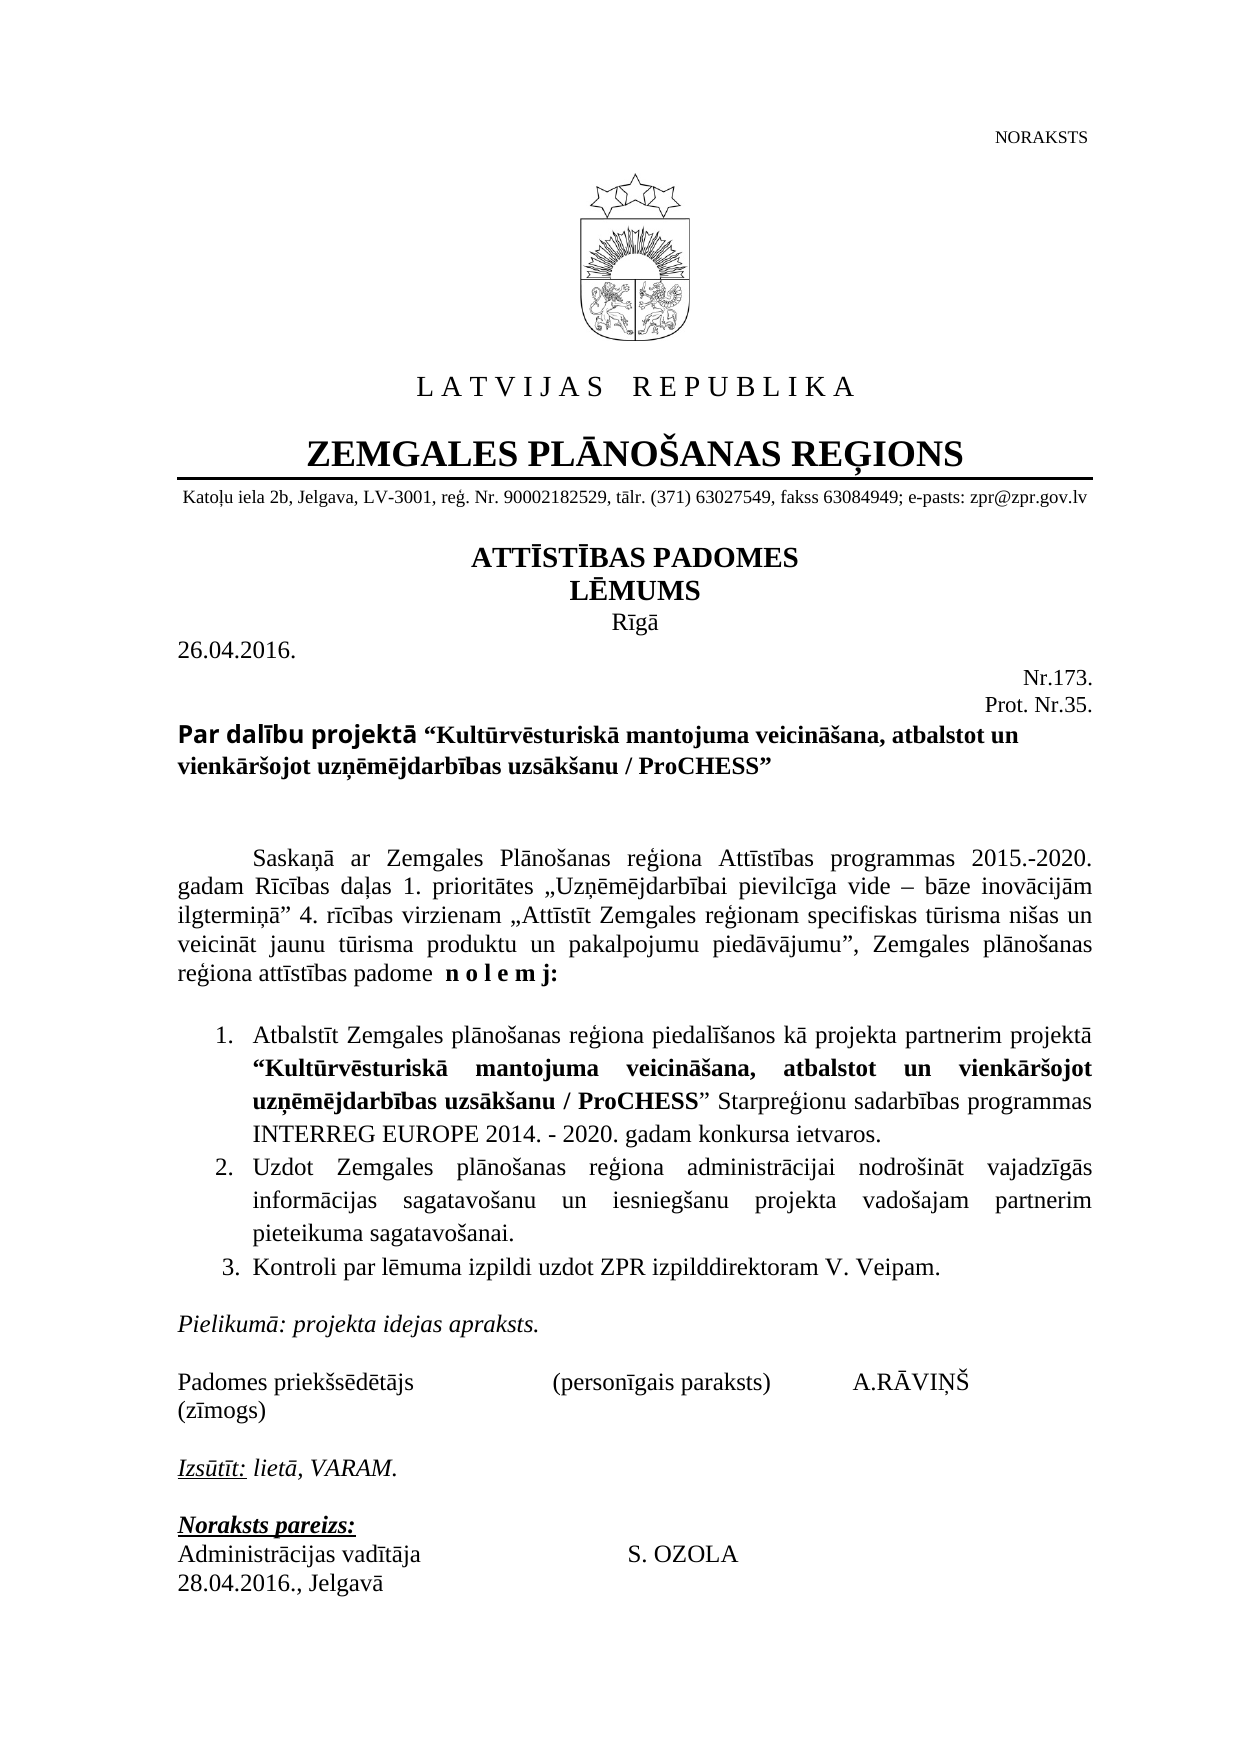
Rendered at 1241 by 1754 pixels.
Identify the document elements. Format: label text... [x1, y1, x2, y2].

text Katoļu iela 2b, Jelgava, LV-3001, reģ. Nr. 90002182529, tālr. (371) 63027549, fakss 63084949; e-pasts: zpr@zpr.gov.lv [177, 486, 1093, 508]
text Prot. Nr.35. [177, 691, 1093, 717]
text Izsūtīt: lietā, VARAM. [177, 1453, 1093, 1482]
list Kontroli par lēmuma izpildi uzdot ZPR izpilddirektoram V. Veipam. [222, 1252, 1093, 1280]
text L A T V I J A S R E P U B L I K A [177, 369, 1093, 403]
text ZEMGALES PLĀNOŠANAS REĢIONS [177, 431, 1093, 477]
text NORAKSTS [177, 127, 1093, 171]
text Noraksts pareizs: [177, 1510, 1093, 1539]
text 28.04.2016., Jelgavā [177, 1568, 1093, 1597]
text ATTĪSTĪBAS PADOMES [177, 540, 1093, 573]
text Administrācijas vadītāja S. OZOLA [177, 1539, 1093, 1568]
text Rīgā [177, 607, 1093, 636]
text Nr.173. [177, 664, 1093, 691]
text Pielikumā: projekta idejas apraksts. [177, 1309, 1093, 1338]
text Saskaņā ar Zemgales Plānošanas reģiona Attīstības programmas 2015.-2020. gadam Rīcības daļas 1. prioritātes „Uzņēmējdarbībai pievilcīga vide – bāze inovācijām ilgtermiņā” 4. rīcības virzienam „Attīstīt Zemgales reģionam specifiskas tūrisma nišas un veicināt jaunu tūrisma produktu un pakalpojumu piedāvājumu”, Zemgales plānošanas reģiona attīstības padome n o l e m j: [177, 843, 1093, 986]
text LĒMUMS [177, 573, 1093, 607]
list Uzdot Zemgales plānošanas reģiona administrācijai nodrošināt vajadzīgās informācijas sagatavošanu un iesniegšanu projekta vadošajam partnerim pieteikuma sagatavošanai. [215, 1152, 1093, 1247]
text (zīmogs) [177, 1395, 1093, 1424]
list Atbalstīt Zemgales plānošanas reģiona piedalīšanos kā projekta partnerim projektā “Kultūrvēsturiskā mantojuma veicināšana, atbalstot un vienkāršojot uzņēmējdarbības uzsākšanu / ProCHESS” Starpreģionu sadarbības programmas INTERREG EUROPE 2014. - 2020. gadam konkursa ietvaros. [215, 1020, 1093, 1148]
picture [580, 173, 690, 341]
text 26.04.2016. [177, 636, 1093, 664]
text Par dalību projektā “Kultūrvēsturiskā mantojuma veicināšana, atbalstot un vienkāršojot uzņēmējdarbības uzsākšanu / ProCHESS” [177, 717, 1093, 780]
text Padomes priekšsēdētājs (personīgais paraksts) A.RĀVIŅŠ [177, 1367, 1093, 1395]
